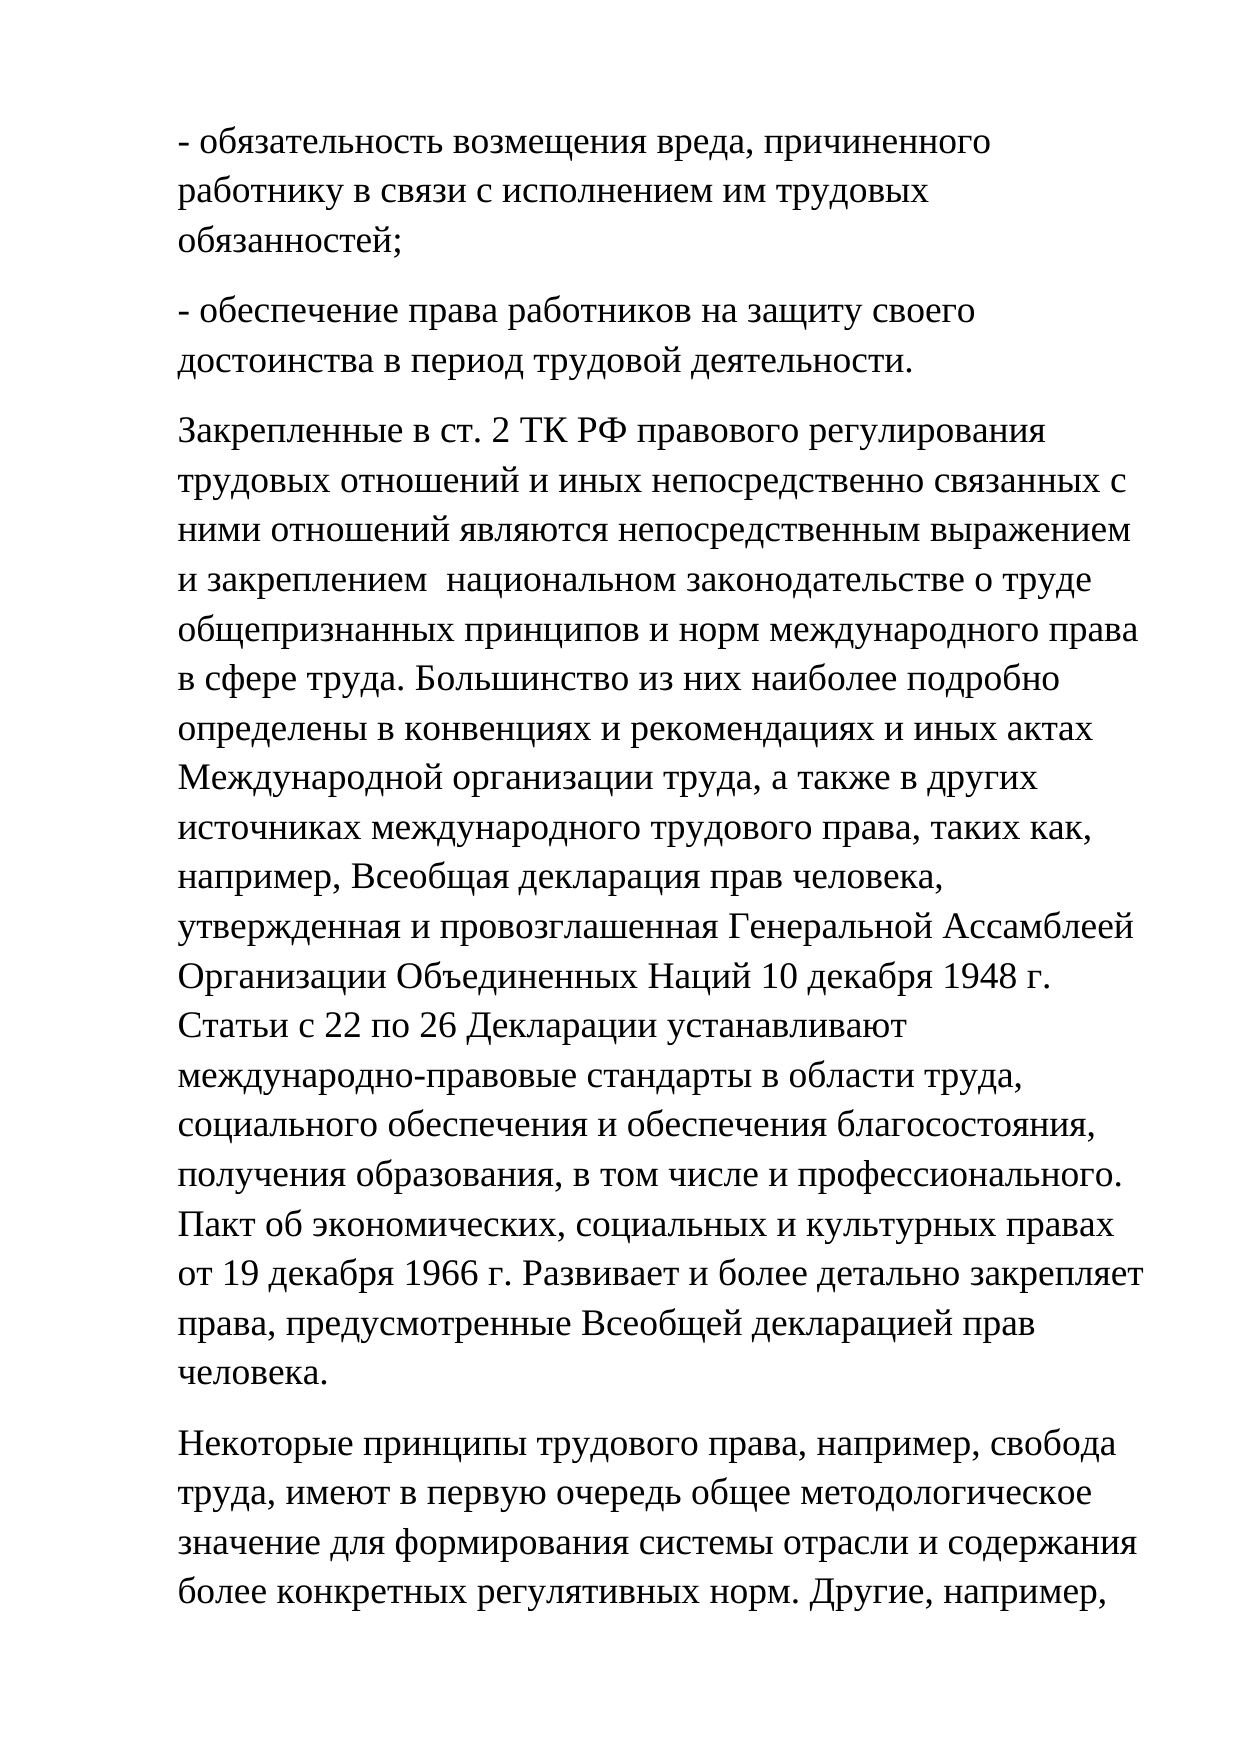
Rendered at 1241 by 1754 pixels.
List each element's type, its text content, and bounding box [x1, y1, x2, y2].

text Закрепленные в ст. 2 ТК РФ правового регулирования трудовых отношений и иных непосредственно связанных с ними отношений являются непосредственным выражением и закреплением национальном законодательстве о труде общепризнанных принципов и норм международного права в сфере труда. Большинство из них наиболее подробно определены в конвенциях и рекомендациях и иных актах Международной организации труда, а также в других источниках международного трудового права, таких как, например, Всеобщая декларация прав человека, утвержденная и провозглашенная Генеральной Ассамблеей Организации Объединенных Наций 10 декабря 1948 г. Статьи с 22 по 26 Декларации устанавливают международно-правовые стандарты в области труда, социального обеспечения и обеспечения благосостояния, получения образования, в том числе и профессионального. Пакт об экономических, социальных и культурных правах от 19 декабря 1966 г. Развивает и более детально закрепляет права, предусмотренные Всеобщей декларацией прав человека. [177, 408, 1152, 1393]
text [177, 1420, 1152, 1612]
text - обязательность возмещения вреда, причиненного работнику в связи с исполнением им трудовых обязанностей; [177, 118, 1152, 260]
text - обеспечение права работников на защиту своего достоинства в период трудовой деятельности. [177, 288, 1152, 380]
